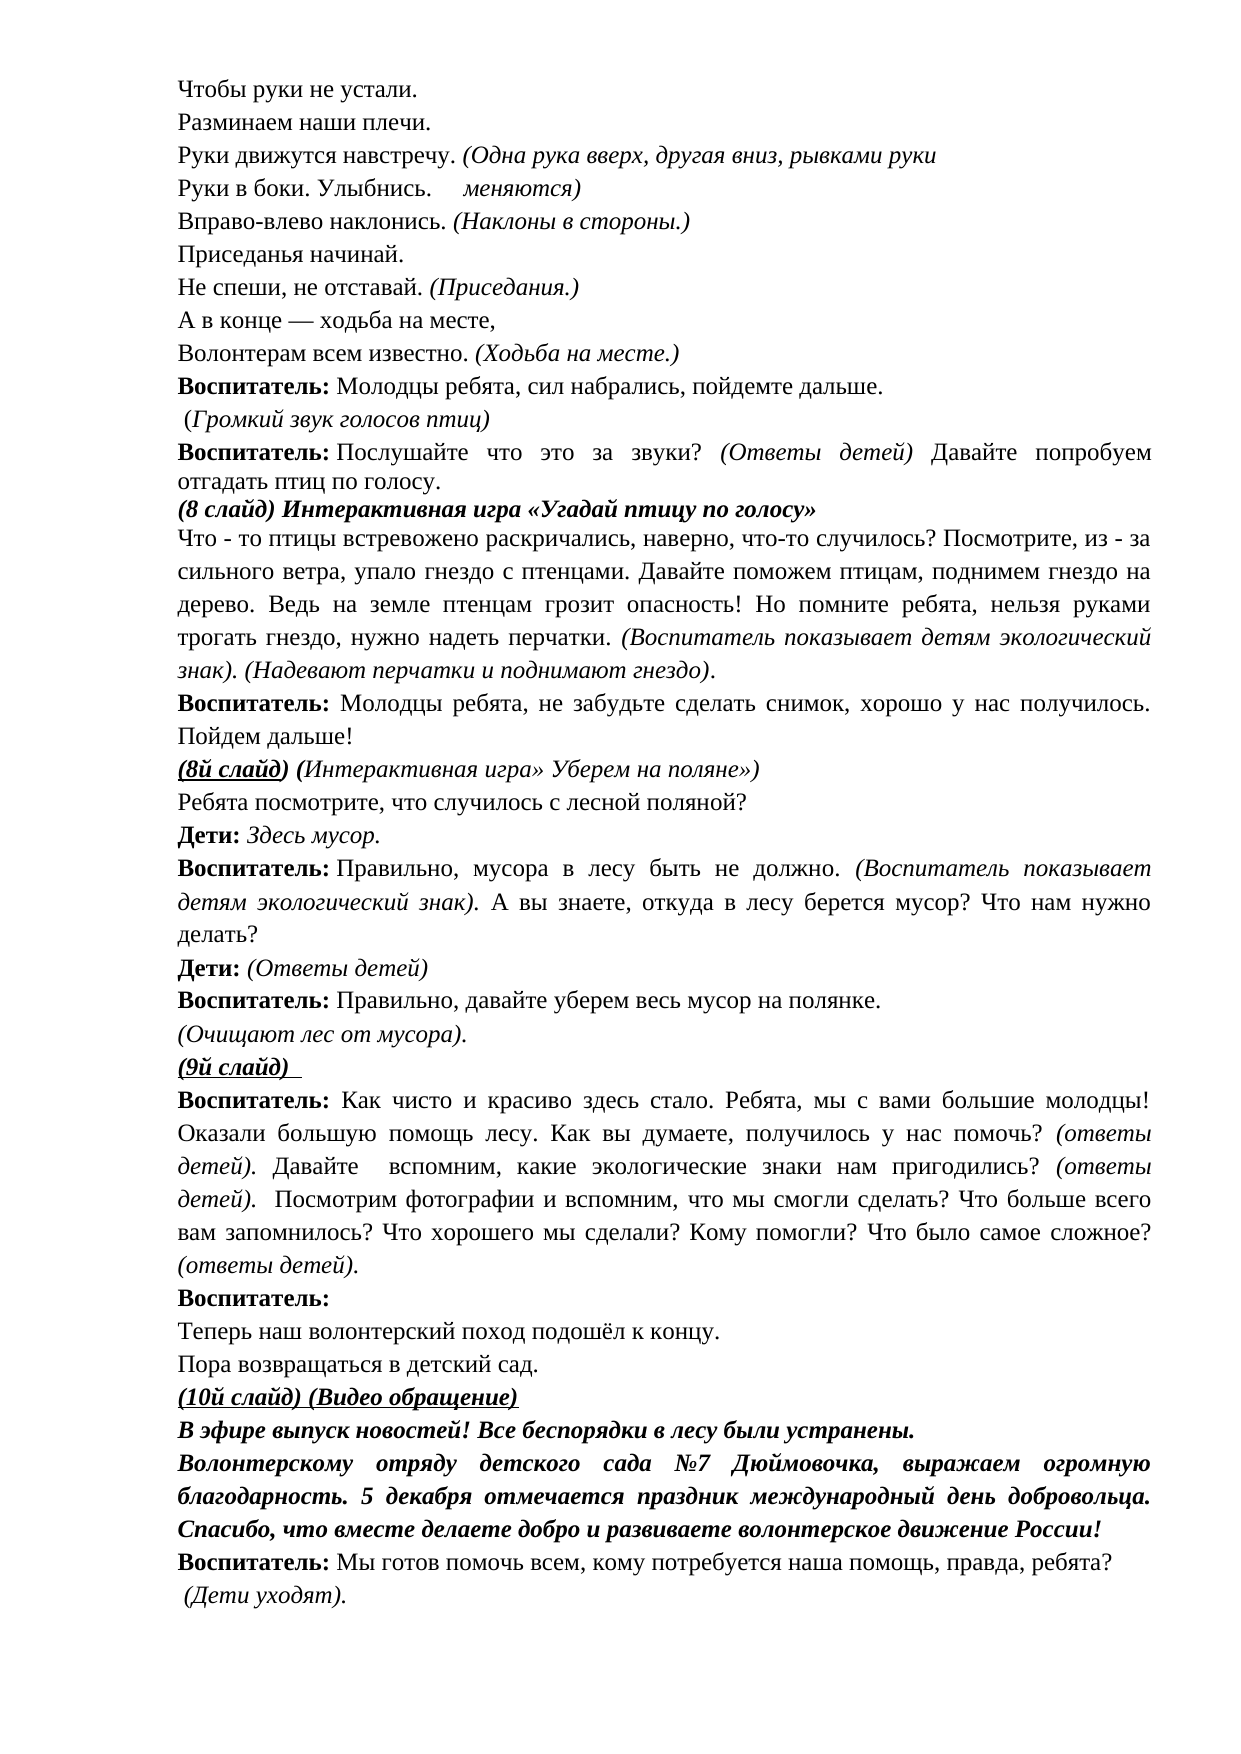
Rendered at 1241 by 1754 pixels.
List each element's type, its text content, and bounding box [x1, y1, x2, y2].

text (Громкий звук голосов птиц) [177, 404, 1152, 433]
text В эфире выпуск новостей! Все беспорядки в лесу были устранены. [177, 1415, 1152, 1444]
text Дети: (Ответы детей) [177, 953, 1152, 981]
text (10й слайд) (Видео обращение) [177, 1382, 1152, 1411]
text Руки в боки. Улыбнись. меняются) Вправо-влево наклонись. (Наклоны в стороны.) Приседанья начинай. Не спеши, не отставай. (Приседания.) А в конце — ходьба на месте, Волонтерам всем известно. (Ходьба на месте.) [177, 173, 1152, 367]
text (Очищают лес от мусора). [177, 1019, 1152, 1047]
text Волонтерскому отряду детского сада №7 Дюймовочка, выражаем огромную благодарность. 5 декабря отмечается праздник международный день добровольца. Спасибо, что вместе делаете добро и развиваете волонтерское движение России! [177, 1448, 1152, 1543]
text Воспитатель: Молодцы ребята, сил набрались, пойдемте дальше. [177, 371, 1152, 400]
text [177, 74, 1152, 169]
text Воспитатель: Правильно, давайте уберем весь мусор на полянке. [177, 986, 1152, 1014]
text (8й слайд) (Интерактивная игра» Уберем на поляне») [177, 754, 1152, 783]
text (9й слайд) [177, 1052, 1152, 1080]
text Воспитатель: [177, 1283, 1152, 1312]
text Воспитатель: Как чисто и красиво здесь стало. Ребята, мы с вами большие молодцы! Оказали большую помощь лесу. Как вы думаете, получилось у нас помочь? (ответы детей). Давайте вспомним, какие экологические знаки нам пригодились? (ответы детей). Посмотрим фотографии и вспомним, что мы смогли сделать? Что больше всего вам запомнилось? Что хорошего мы сделали? Кому помогли? Что было самое сложное? (ответы детей). [177, 1085, 1152, 1278]
text Воспитатель: Молодцы ребята, не забудьте сделать снимок, хорошо у нас получилось. Пойдем дальше! [177, 688, 1152, 750]
text Что - то птицы встревожено раскричались, наверно, что-то случилось? Посмотрите, из - за сильного ветра, упало гнездо с птенцами. Давайте поможем птицам, поднимем гнездо на дерево. Ведь на земле птенцам грозит опасность! Но помните ребята, нельзя руками трогать гнездо, нужно надеть перчатки. (Воспитатель показывает детям экологический знак). (Надевают перчатки и поднимают гнездо). [177, 523, 1152, 684]
text (Дети уходят). [177, 1580, 1152, 1609]
text Воспитатель: Правильно, мусора в лесу быть не должно. (Воспитатель показывает детям экологический знак). А вы знаете, откуда в лесу берется мусор? Что нам нужно делать? [177, 853, 1152, 948]
text Воспитатель: Послушайте что это за звуки? (Ответы детей) Давайте попробуем отгадать птиц по голосу. [177, 437, 1152, 494]
text Теперь наш волонтерский поход подошёл к концу. [177, 1316, 1152, 1344]
text Воспитатель: Мы готов помочь всем, кому потребуется наша помощь, правда, ребята? [177, 1547, 1152, 1576]
text Дети: Здесь мусор. [177, 821, 1152, 849]
text (8 слайд) Интерактивная игра «Угадай птицу по голосу» [177, 494, 1152, 523]
text Ребята посмотрите, что случилось с лесной поляной? [177, 787, 1152, 816]
text Пора возвращаться в детский сад. [177, 1349, 1152, 1378]
